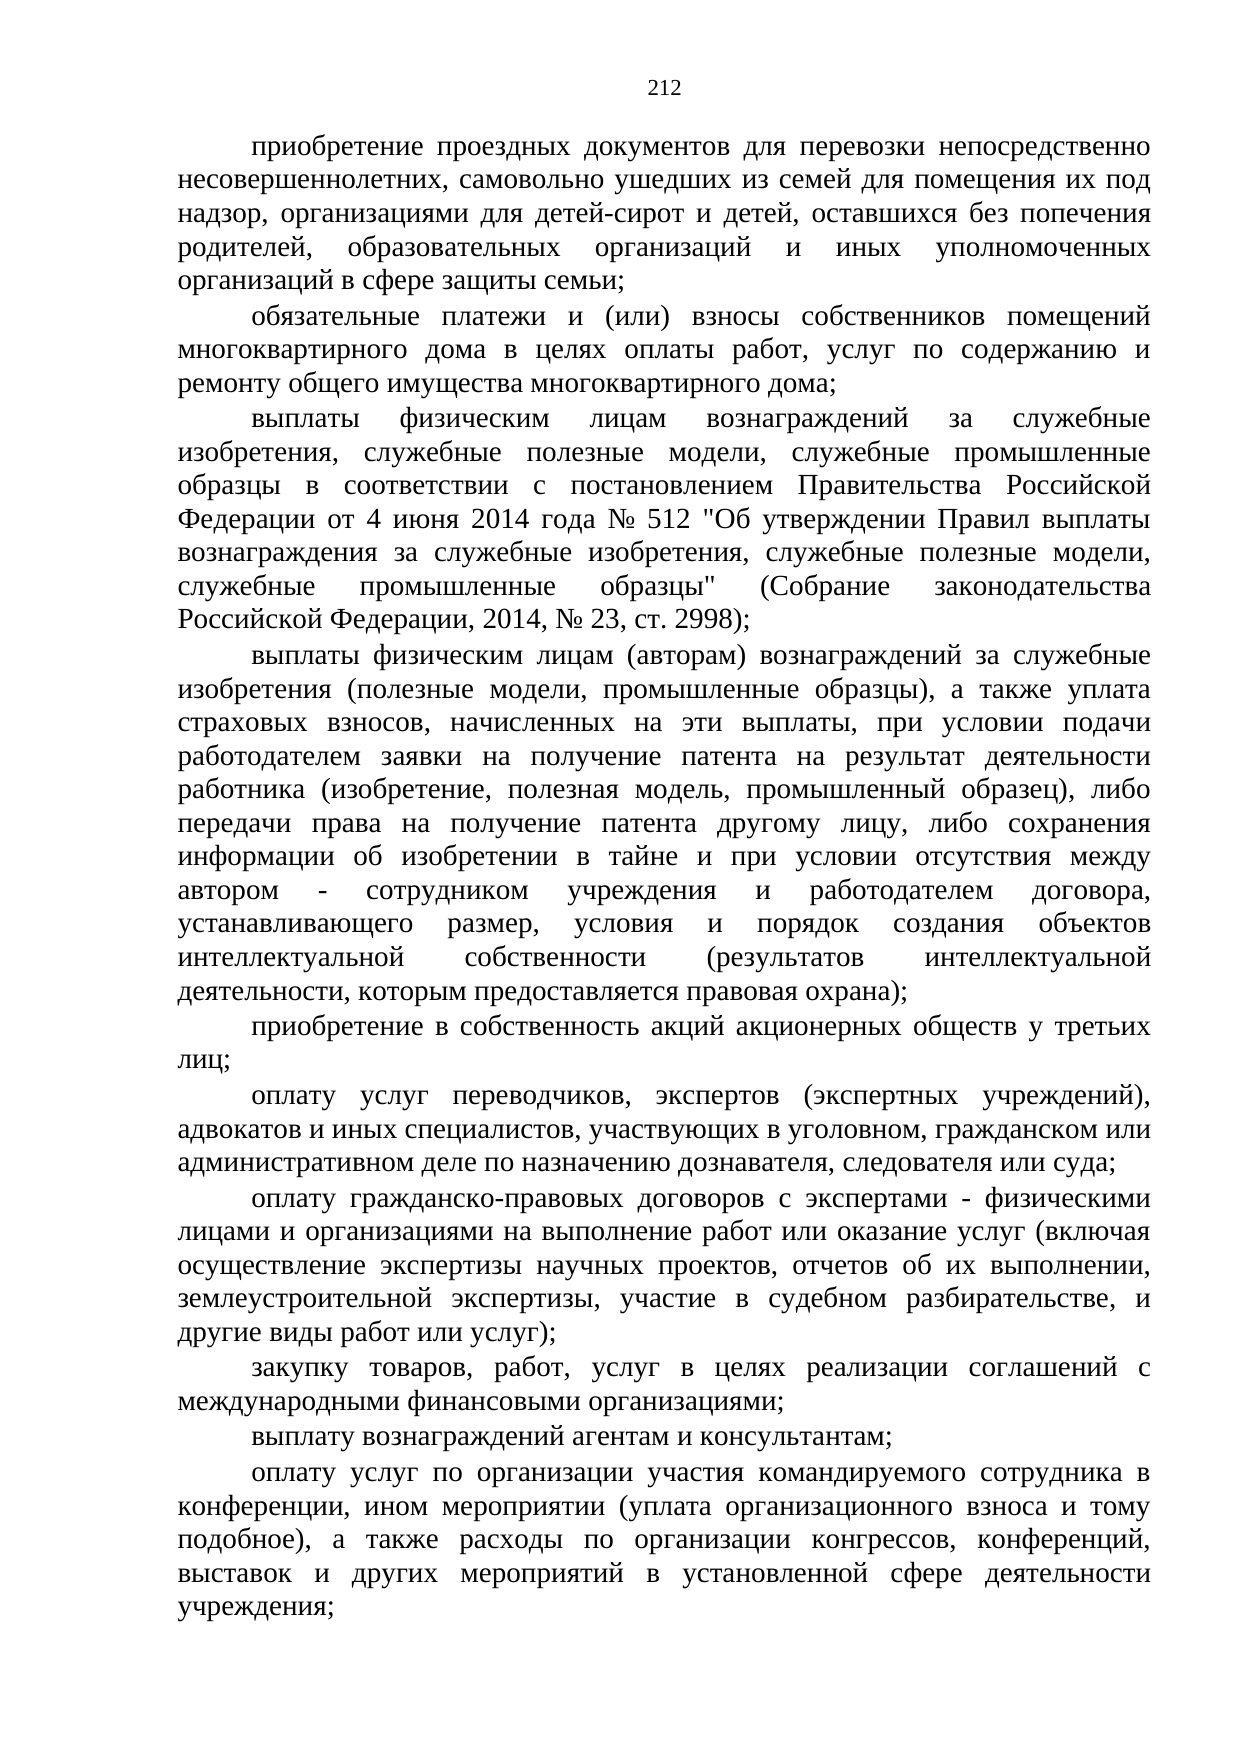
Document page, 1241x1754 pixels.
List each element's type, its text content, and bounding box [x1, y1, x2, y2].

text закупку товаров, работ, услуг в целях реализации соглашений с международными финансовыми организациями; [177, 1349, 1152, 1417]
text приобретение проездных документов для перевозки непосредственно несовершеннолетних, самовольно ушедших из семей для помещения их под надзор, организациями для детей-сирот и детей, оставшихся без попечения родителей, образовательных организаций и иных уполномоченных организаций в сфере защиты семьи; [177, 128, 1152, 296]
text выплату вознаграждений агентам и консультантам; [177, 1418, 1152, 1452]
text оплату услуг переводчиков, экспертов (экспертных учреждений), адвокатов и иных специалистов, участвующих в уголовном, гражданском или административном деле по назначению дознавателя, следователя или суда; [177, 1077, 1152, 1178]
text приобретение в собственность акций акционерных обществ у третьих лиц; [177, 1008, 1152, 1075]
text оплату услуг по организации участия командируемого сотрудника в конференции, ином мероприятии (уплата организационного взноса и тому подобное), а также расходы по организации конгрессов, конференций, выставок и других мероприятий в установленной сфере деятельности учреждения; [177, 1454, 1152, 1622]
text выплаты физическим лицам (авторам) вознаграждений за служебные изобретения (полезные модели, промышленные образцы), а также уплата страховых взносов, начисленных на эти выплаты, при условии подачи работодателем заявки на получение патента на результат деятельности работника (изобретение, полезная модель, промышленный образец), либо передачи права на получение патента другому лицу, либо сохранения информации об изобретении в тайне и при условии отсутствия между автором - сотрудником учреждения и работодателем договора, устанавливающего размер, условия и порядок создания объектов интеллектуальной собственности (результатов интеллектуальной деятельности, которым предоставляется правовая охрана); [177, 637, 1152, 1006]
text выплаты физическим лицам вознаграждений за служебные изобретения, служебные полезные модели, служебные промышленные образцы в соответствии с постановлением Правительства Российской Федерации от 4 июня 2014 года № 512 "Об утверждении Правил выплаты вознаграждения за служебные изобретения, служебные полезные модели, служебные промышленные образцы" (Собрание законодательства Российской Федерации, 2014, № 23, ст. 2998); [177, 400, 1152, 635]
text оплату гражданско-правовых договоров с экспертами - физическими лицами и организациями на выполнение работ или оказание услуг (включая осуществление экспертизы научных проектов, отчетов об их выполнении, землеустроительной экспертизы, участие в судебном разбирательстве, и другие виды работ или услуг); [177, 1180, 1152, 1347]
text обязательные платежи и (или) взносы собственников помещений многоквартирного дома в целях оплаты работ, услуг по содержанию и ремонту общего имущества многоквартирного дома; [177, 298, 1152, 398]
